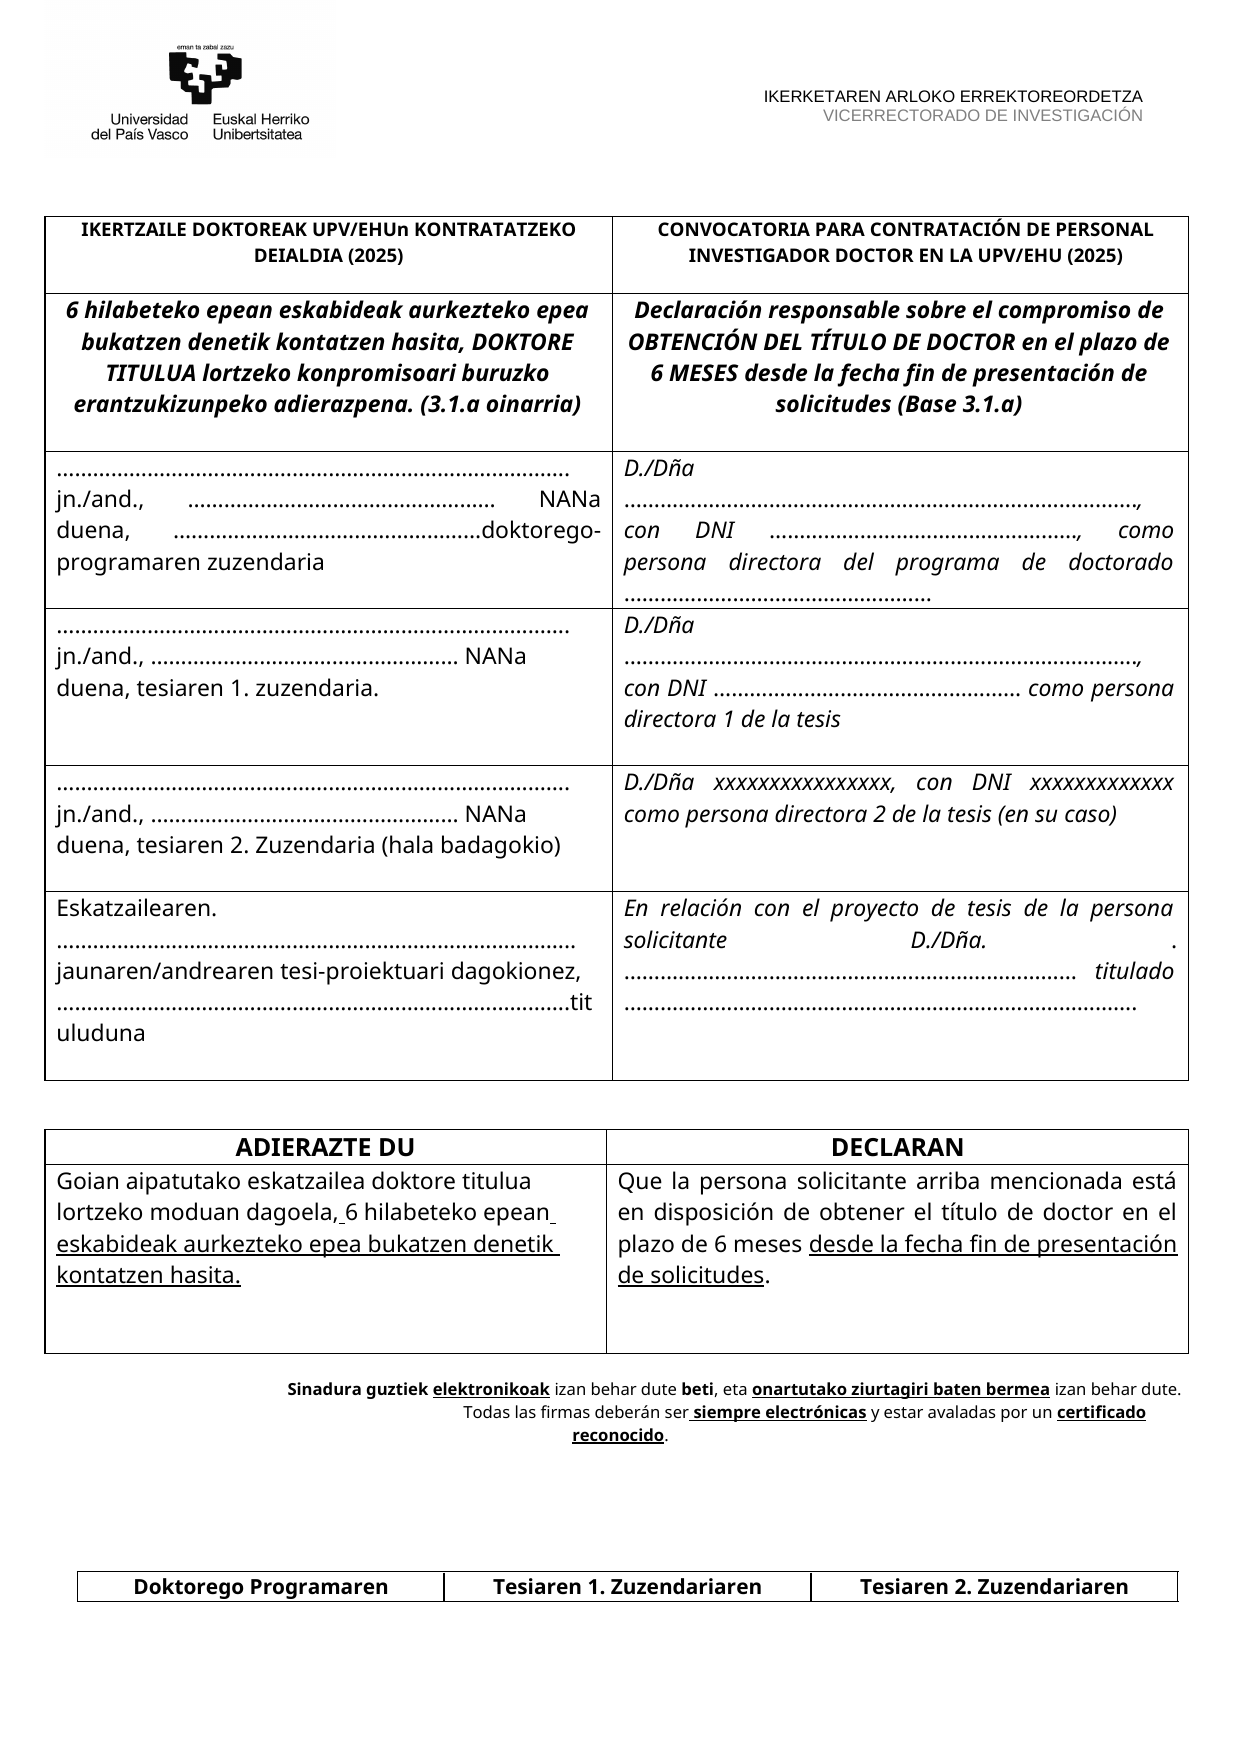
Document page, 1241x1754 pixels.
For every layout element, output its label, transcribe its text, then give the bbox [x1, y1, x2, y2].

table_cell D./Dña xxxxxxxxxxxxxxxx, con DNI xxxxxxxxxxxxx como persona directora 2 de la tesis (en su caso) [613, 766, 1188, 891]
table_cell …………………………………………………………………………. jn./and., …………………………………………… NANa duena, tesiaren 1. zuzendaria. [46, 609, 612, 765]
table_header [812, 1572, 1177, 1601]
table_cell 6 hilabeteko epean eskabideak aurkezteko epea bukatzen denetik kontatzen hasita, DOKTORE TITULUA lortzeko konpromisoari buruzko erantzukizunpeko adierazpena. (3.1.a oinarria) [46, 294, 612, 451]
table_cell Declaración responsable sobre el compromiso de OBTENCIÓN DEL TÍTULO DE DOCTOR en el plazo de 6 MESES desde la fecha fin de presentación de solicitudes (Base 3.1.a) [613, 294, 1188, 451]
text Sinadura guztiek elektronikoak izan behar dute beti, eta onartutako ziurtagiri baten bermea izan behar dute. [44, 1378, 1181, 1400]
table_cell D./Dña …………………………………………………………………………., con DNI ……………………………………………, como persona directora del programa de doctorado …………………………………………… [613, 452, 1188, 608]
table_header IKERTZAILE DOKTOREAK UPV/EHUn KONTRATATZEKO DEIALDIA (2025) [46, 217, 612, 293]
table_cell D./Dña …………………………………………………………………………., con DNI …………………………………………… como persona directora 1 de la tesis [613, 609, 1188, 765]
table_cell Goian aipatutako eskatzailea doktore titulua lortzeko moduan dagoela, 6 hilabeteko epean eskabideak aurkezteko epea bukatzen denetik kontatzen hasita. [46, 1165, 606, 1353]
table_cell Eskatzailearen.………………………………………………………………………….. jaunaren/andrearen tesi-proiektuari dagokionez, ………………………………………………………………………….tituluduna [46, 892, 612, 1080]
table_cell En relación con el proyecto de tesis de la persona solicitante D./Dña. .………………………………………………………………… titulado …………………………………………………………………………. [613, 892, 1188, 1080]
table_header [78, 1572, 444, 1601]
picture [44, 0, 336, 158]
table_header ADIERAZTE DU [46, 1130, 606, 1164]
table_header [445, 1572, 811, 1601]
table_cell Que la persona solicitante arriba mencionada está en disposición de obtener el título de doctor en el plazo de 6 meses desde la fecha fin de presentación de solicitudes. [607, 1165, 1188, 1353]
table_cell …………………………………………………………………………. jn./and., …………………………………………… NANa duena, tesiaren 2. Zuzendaria (hala badagokio) [46, 766, 612, 891]
table_header CONVOCATORIA PARA CONTRATACIÓN DE PERSONAL INVESTIGADOR DOCTOR EN LA UPV/EHU (2025) [613, 217, 1188, 293]
table_cell …………………………………………………………………………. jn./and., …………………………………………… NANa duena, ……………………………………………doktorego-programaren zuzendaria [46, 452, 612, 608]
text Todas las firmas deberán ser siempre electrónicas y estar avaladas por un certificado reconocido. [44, 1400, 1196, 1446]
table_header DECLARAN [607, 1130, 1188, 1164]
